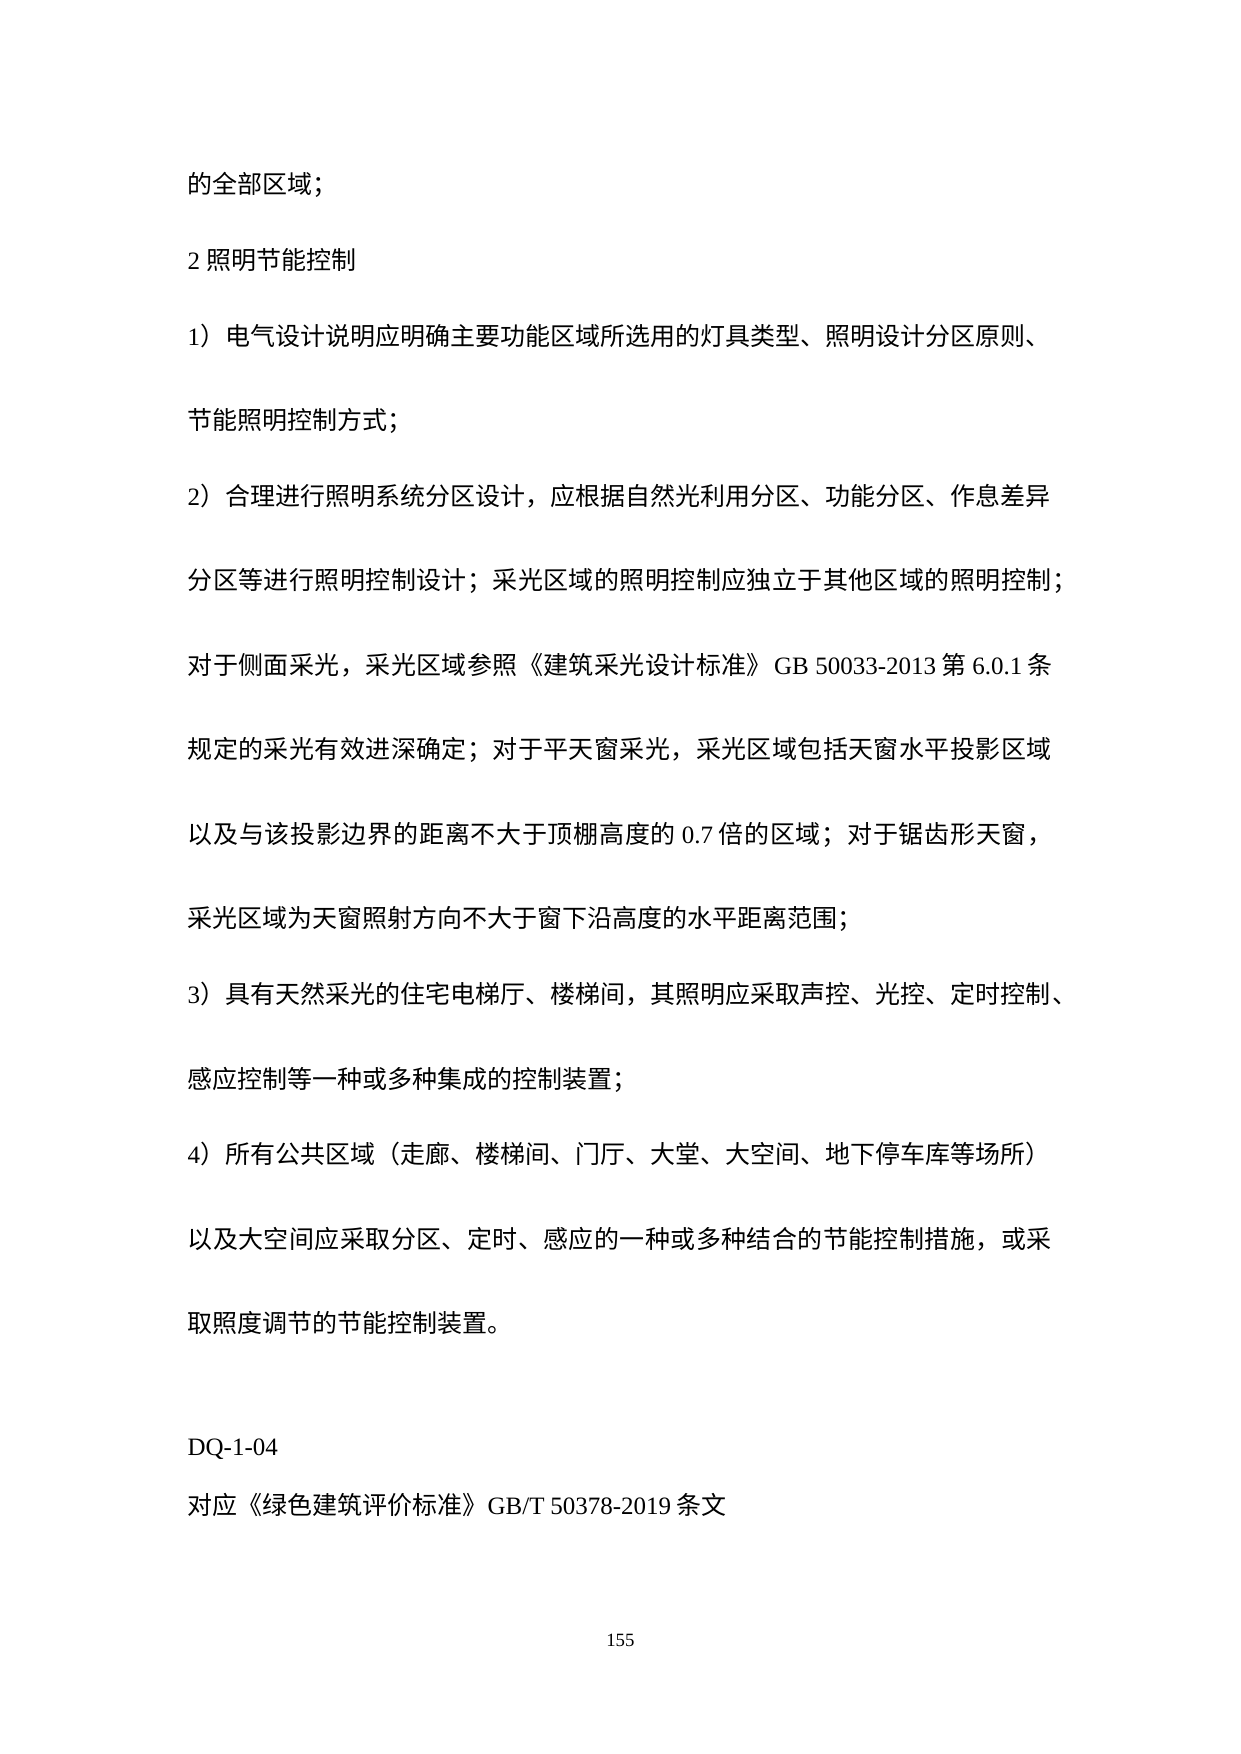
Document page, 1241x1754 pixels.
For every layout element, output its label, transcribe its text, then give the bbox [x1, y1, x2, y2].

text 1）电气设计说明应明确主要功能区域所选用的灯具类型、照明设计分区原则、节能照明控制方式； [187, 302, 1053, 451]
text 2 照明节能控制 [187, 226, 1053, 291]
text 3）具有天然采光的住宅电梯厅、楼梯间，其照明应采取声控、光控、定时控制、感应控制等一种或多种集成的控制装置； [187, 960, 1053, 1110]
text 2）合理进行照明系统分区设计，应根据自然光利用分区、功能分区、作息差异分区等进行照明控制设计；采光区域的照明控制应独立于其他区域的照明控制；对于侧面采光，采光区域参照《建筑采光设计标准》GB 50033-2013第6.0.1条规定的采光有效进深确定；对于平天窗采光，采光区域包括天窗水平投影区域以及与该投影边界的距离不大于顶棚高度的0.7倍的区域；对于锯齿形天窗，采光区域为天窗照射方向不大于窗下沿高度的水平距离范围； [187, 462, 1053, 949]
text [187, 150, 1053, 215]
text DQ-1-04 [187, 1430, 1053, 1463]
text 4）所有公共区域（走廊、楼梯间、门厅、大堂、大空间、地下停车库等场所）以及大空间应采取分区、定时、感应的一种或多种结合的节能控制措施，或采取照度调节的节能控制装置。 [187, 1121, 1053, 1354]
text 对应《绿色建筑评价标准》GB/T 50378-2019条文 [187, 1471, 1053, 1536]
